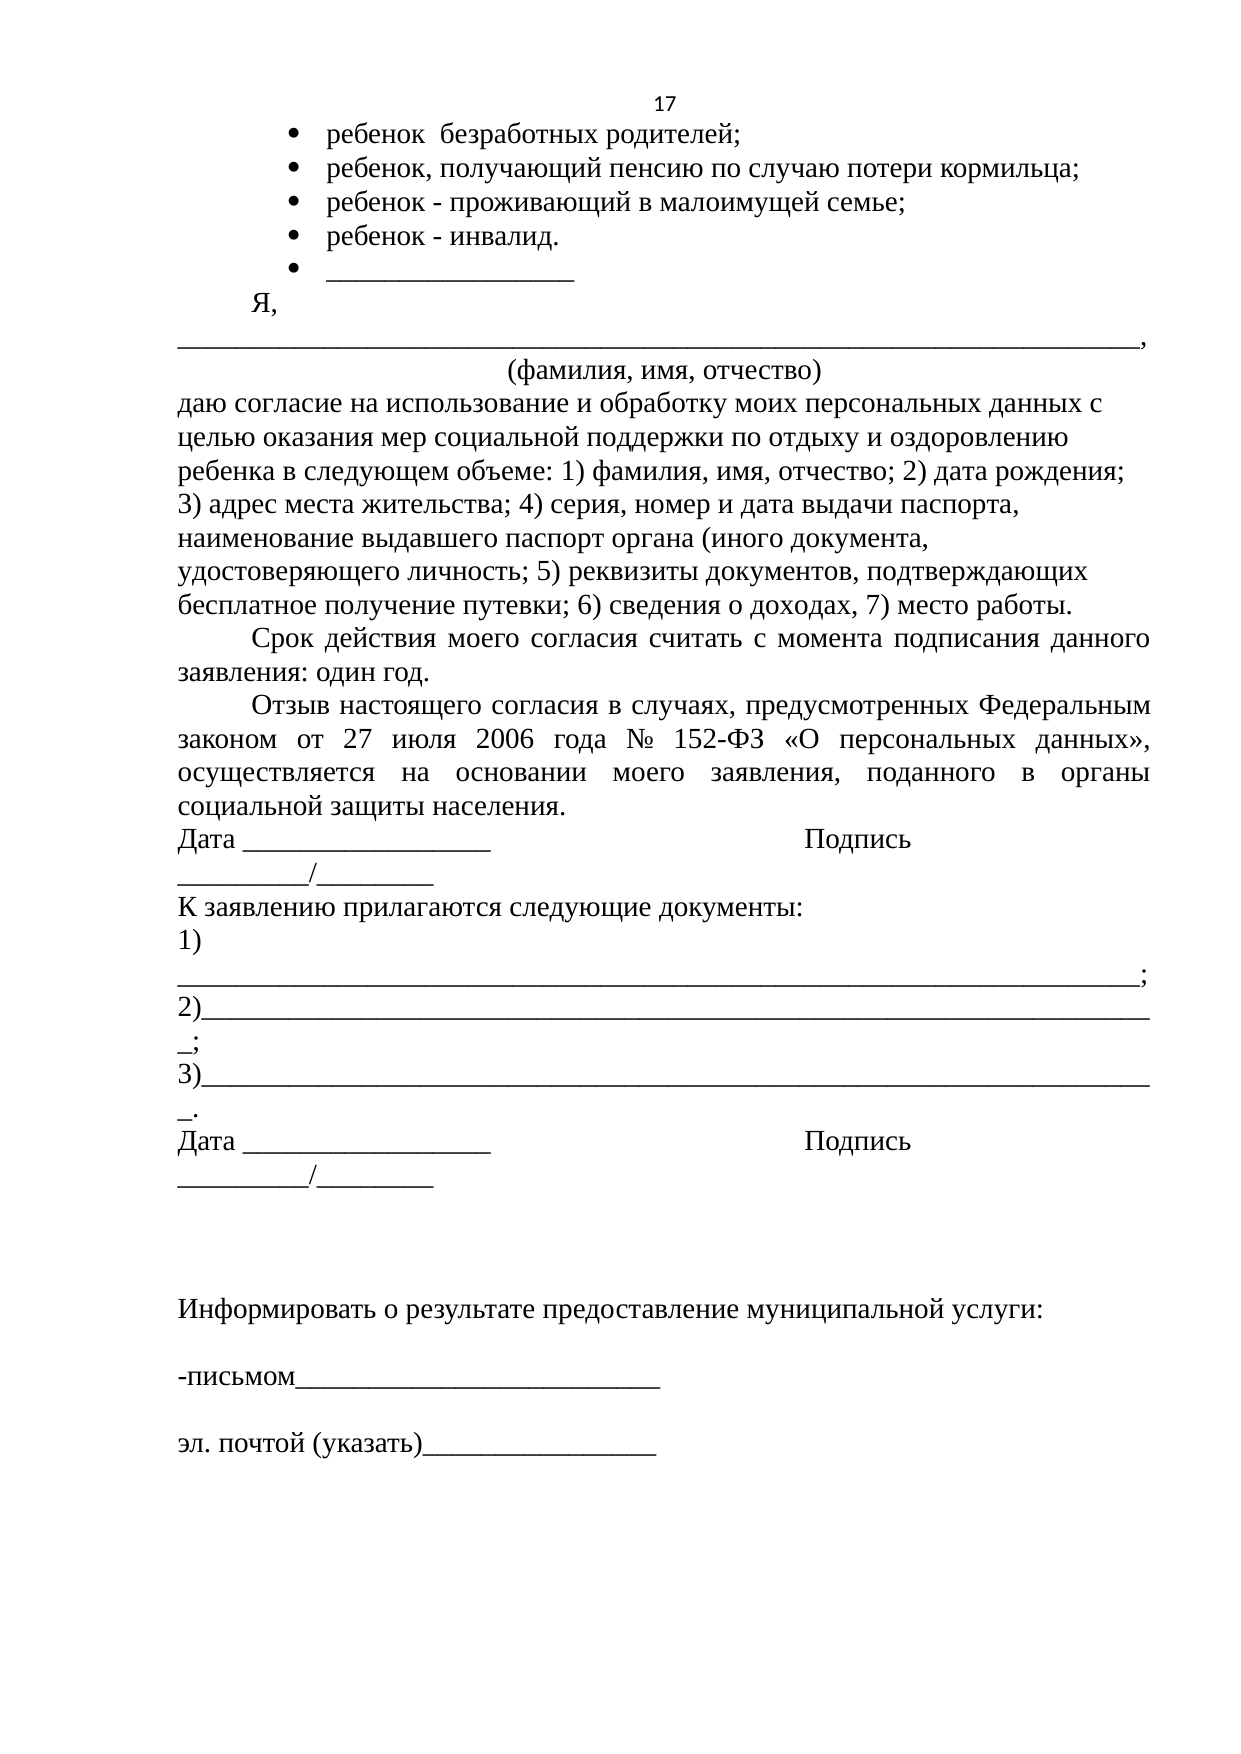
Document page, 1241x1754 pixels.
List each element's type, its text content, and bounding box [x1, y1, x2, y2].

text Срок действия моего согласия считать с момента подписания данного заявления: один год. [177, 620, 1152, 687]
text Отзыв настоящего согласия в случаях, предусмотренных Федеральным законом от 27 июля 2006 года № 152-ФЗ «О персональных данных», осуществляется на основании моего заявления, поданного в органы социальной защиты населения. [177, 687, 1152, 822]
text Я, __________________________________________________________________, [177, 285, 1152, 352]
list ребенок - инвалид. [177, 218, 1152, 251]
list ребенок безработных родителей; [177, 117, 1152, 150]
text -письмом_________________________ [177, 1358, 1152, 1392]
text Дата _________________ Подпись _________/________ [177, 822, 1152, 889]
text эл. почтой (указать)________________ [177, 1425, 1152, 1459]
list _________________ [177, 251, 1152, 285]
list ребенок, получающий пенсию по случаю потери кормильца; [177, 150, 1152, 184]
text (фамилия, имя, отчество) [177, 352, 1152, 386]
text 3)__________________________________________________________________. [177, 1056, 1152, 1123]
list ребенок - проживающий в малоимущей семье; [177, 184, 1152, 218]
text даю согласие на использование и обработку моих персональных данных с целью оказания мер социальной поддержки по отдыху и оздоровлению ребенка в следующем объеме: 1) фамилия, имя, отчество; 2) дата рождения; 3) адрес места жительства; 4) серия, номер и дата выдачи паспорта, наименование выдавшего паспорт органа (иного документа, удостоверяющего личность; 5) реквизиты документов, подтверждающих бесплатное получение путевки; 6) сведения о доходах, 7) место работы. [177, 386, 1152, 620]
text Дата _________________ Подпись _________/________ [177, 1123, 1152, 1191]
text 2)__________________________________________________________________; [177, 989, 1152, 1056]
text Информировать о результате предоставление муниципальной услуги: [177, 1291, 1152, 1325]
text К заявлению прилагаются следующие документы: [177, 889, 1152, 922]
text 1) __________________________________________________________________; [177, 922, 1152, 989]
